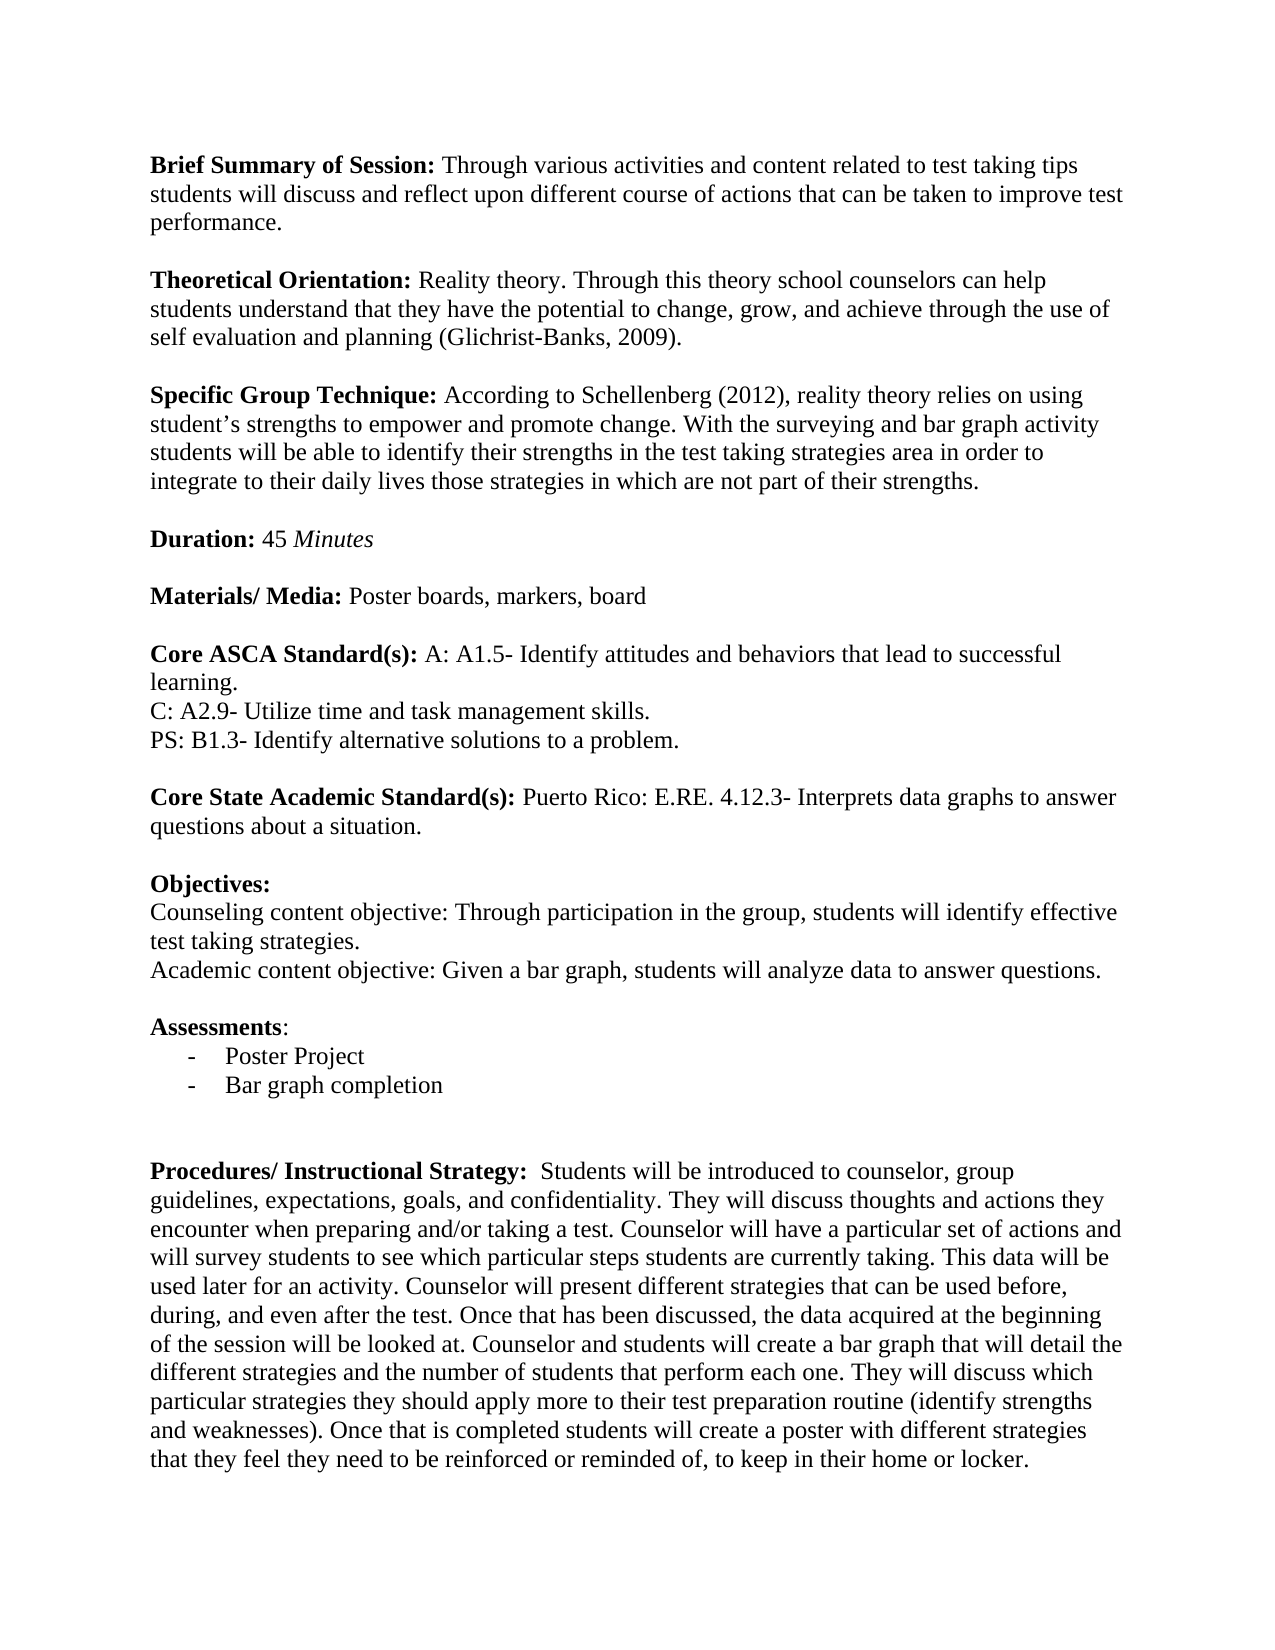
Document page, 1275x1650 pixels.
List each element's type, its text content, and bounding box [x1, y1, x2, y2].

list Poster Project [187, 1041, 1125, 1070]
text PS: B1.3- Identify alternative solutions to a problem. [150, 725, 1125, 754]
text Brief Summary of Session: Through various activities and content related to test taking tips students will discuss and reflect upon different course of actions that can be taken to improve test performance. [150, 150, 1125, 236]
text C: A2.9- Utilize time and task management skills. [150, 696, 1125, 725]
text Core ASCA Standard(s): A: A1.5- Identify attitudes and behaviors that lead to successful learning. [150, 639, 1125, 696]
text Specific Group Technique: According to Schellenberg (2012), reality theory relies on using student’s strengths to empower and promote change. With the surveying and bar graph activity students will be able to identify their strengths in the test taking strategies area in order to integrate to their daily lives those strategies in which are not part of their strengths. [150, 380, 1125, 495]
text Theoretical Orientation: Reality theory. Through this theory school counselors can help students understand that they have the potential to change, grow, and achieve through the use of self evaluation and planning (Glichrist-Banks, 2009). [150, 265, 1125, 351]
list Bar graph completion [187, 1070, 1125, 1099]
text Academic content objective: Given a bar graph, students will analyze data to answer questions. [150, 955, 1125, 984]
text Counseling content objective: Through participation in the group, students will identify effective test taking strategies. [150, 897, 1125, 955]
text Core State Academic Standard(s): Puerto Rico: E.RE. 4.12.3- Interprets data graphs to answer questions about a situation. [150, 782, 1125, 840]
text Objectives: [150, 869, 1125, 897]
text Materials/ Media: Poster boards, markers, board [150, 581, 1125, 610]
text Procedures/ Instructional Strategy: Students will be introduced to counselor, group guidelines, expectations, goals, and confidentiality. They will discuss thoughts and actions they encounter when preparing and/or taking a test. Counselor will have a particular set of actions and will survey students to see which particular steps students are currently taking. This data will be used later for an activity. Counselor will present different strategies that can be used before, during, and even after the test. Once that has been discussed, the data acquired at the beginning of the session will be looked at. Counselor and students will create a bar graph that will detail the different strategies and the number of students that perform each one. They will discuss which particular strategies they should apply more to their test preparation routine (identify strengths and weaknesses). Once that is completed students will create a poster with different strategies that they feel they need to be reinforced or reminded of, to keep in their home or locker. [150, 1156, 1125, 1472]
text Assessments: [150, 1012, 1125, 1041]
text Duration: 45 Minutes [150, 524, 1125, 552]
